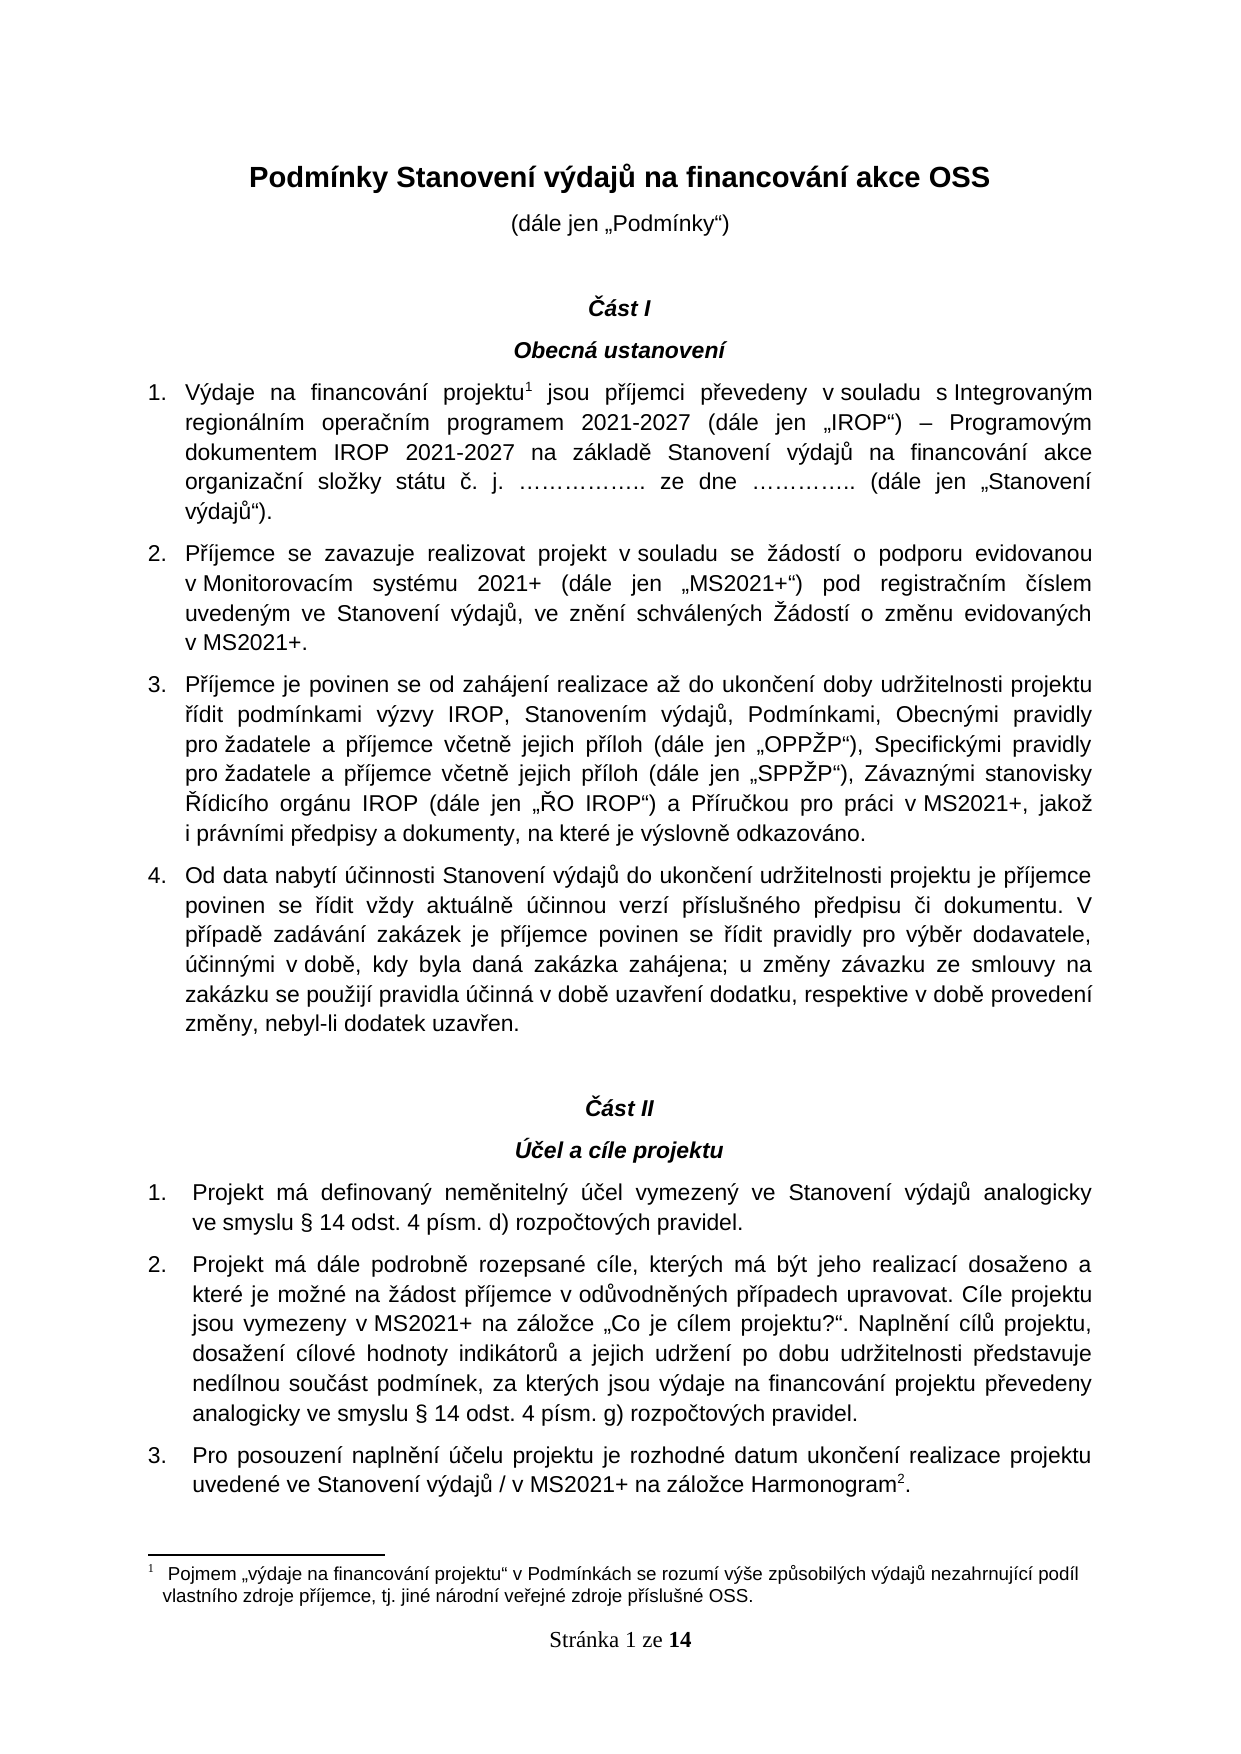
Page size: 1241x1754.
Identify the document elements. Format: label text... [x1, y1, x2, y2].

text Účel a cíle projektu [148, 1137, 1093, 1163]
list Příjemce se zavazuje realizovat projekt v souladu se žádostí o podporu evidovanou v Monitorovacím systému 2021+ (dále jen „MS2021+“) pod registračním číslem uvedeným ve Stanovení výdajů, ve znění schválených Žádostí o změnu evidovaných v MS2021+. [148, 540, 1093, 656]
subtitle Část I [148, 295, 1093, 321]
list Od data nabytí účinnosti Stanovení výdajů do ukončení udržitelnosti projektu je příjemce povinen se řídit vždy aktuálně účinnou verzí příslušného předpisu či dokumentu. V případě zadávání zakázek je příjemce povinen se řídit pravidly pro výběr dodavatele, účinnými v době, kdy byla daná zakázka zahájena; u změny závazku ze smlouvy na zakázku se použijí pravidla účinná v době uzavření dodatku, respektive v době provedení změny, nebyl-li dodatek uzavřen. [148, 862, 1093, 1037]
list Projekt má dále podrobně rozepsané cíle, kterých má být jeho realizací dosaženo a které je možné na žádost příjemce v odůvodněných případech upravovat. Cíle projektu jsou vymezeny v MS2021+ na záložce „Co je cílem projektu?“. Naplnění cílů projektu, dosažení cílové hodnoty indikátorů a jejich udržení po dobu udržitelnosti představuje nedílnou součást podmínek, za kterých jsou výdaje na financování projektu převedeny analogicky ve smyslu § 14 odst. 4 písm. g) rozpočtových pravidel. [148, 1251, 1093, 1426]
subtitle Obecná ustanovení [148, 337, 1093, 363]
list Pro posouzení naplnění účelu projektu je rozhodné datum ukončení realizace projektu uvedené ve Stanovení výdajů / v MS2021+ na záložce Harmonogram. [148, 1442, 1093, 1498]
list Příjemce je povinen se od zahájení realizace až do ukončení doby udržitelnosti projektu řídit podmínkami výzvy IROP, Stanovením výdajů, Podmínkami, Obecnými pravidly pro žadatele a příjemce včetně jejich příloh (dále jen „OPPŽP“), Specifickými pravidly pro žadatele a příjemce včetně jejich příloh (dále jen „SPPŽP“), Závaznými stanovisky Řídicího orgánu IROP (dále jen „ŘO IROP“) a Příručkou pro práci v MS2021+, jakož i právními předpisy a dokumenty, na které je výslovně odkazováno. [148, 671, 1093, 846]
list Výdaje na financování projektu jsou příjemci převedeny v souladu s Integrovaným regionálním operačním programem 2021-2027 (dále jen „IROP“) – Programovým dokumentem IROP 2021-2027 na základě Stanovení výdajů na financování akce organizační složky státu č. j. …………….. ze dne ………….. (dále jen „Stanovení výdajů“). [148, 379, 1093, 524]
list Projekt má definovaný neměnitelný účel vymezený ve Stanovení výdajů analogicky ve smyslu § 14 odst. 4 písm. d) rozpočtových pravidel. [148, 1179, 1093, 1235]
subtitle Část II [148, 1095, 1093, 1121]
text Podmínky Stanovení výdajů na financování akce OSS [148, 160, 1093, 194]
text (dále jen „Podmínky“) [148, 210, 1093, 237]
